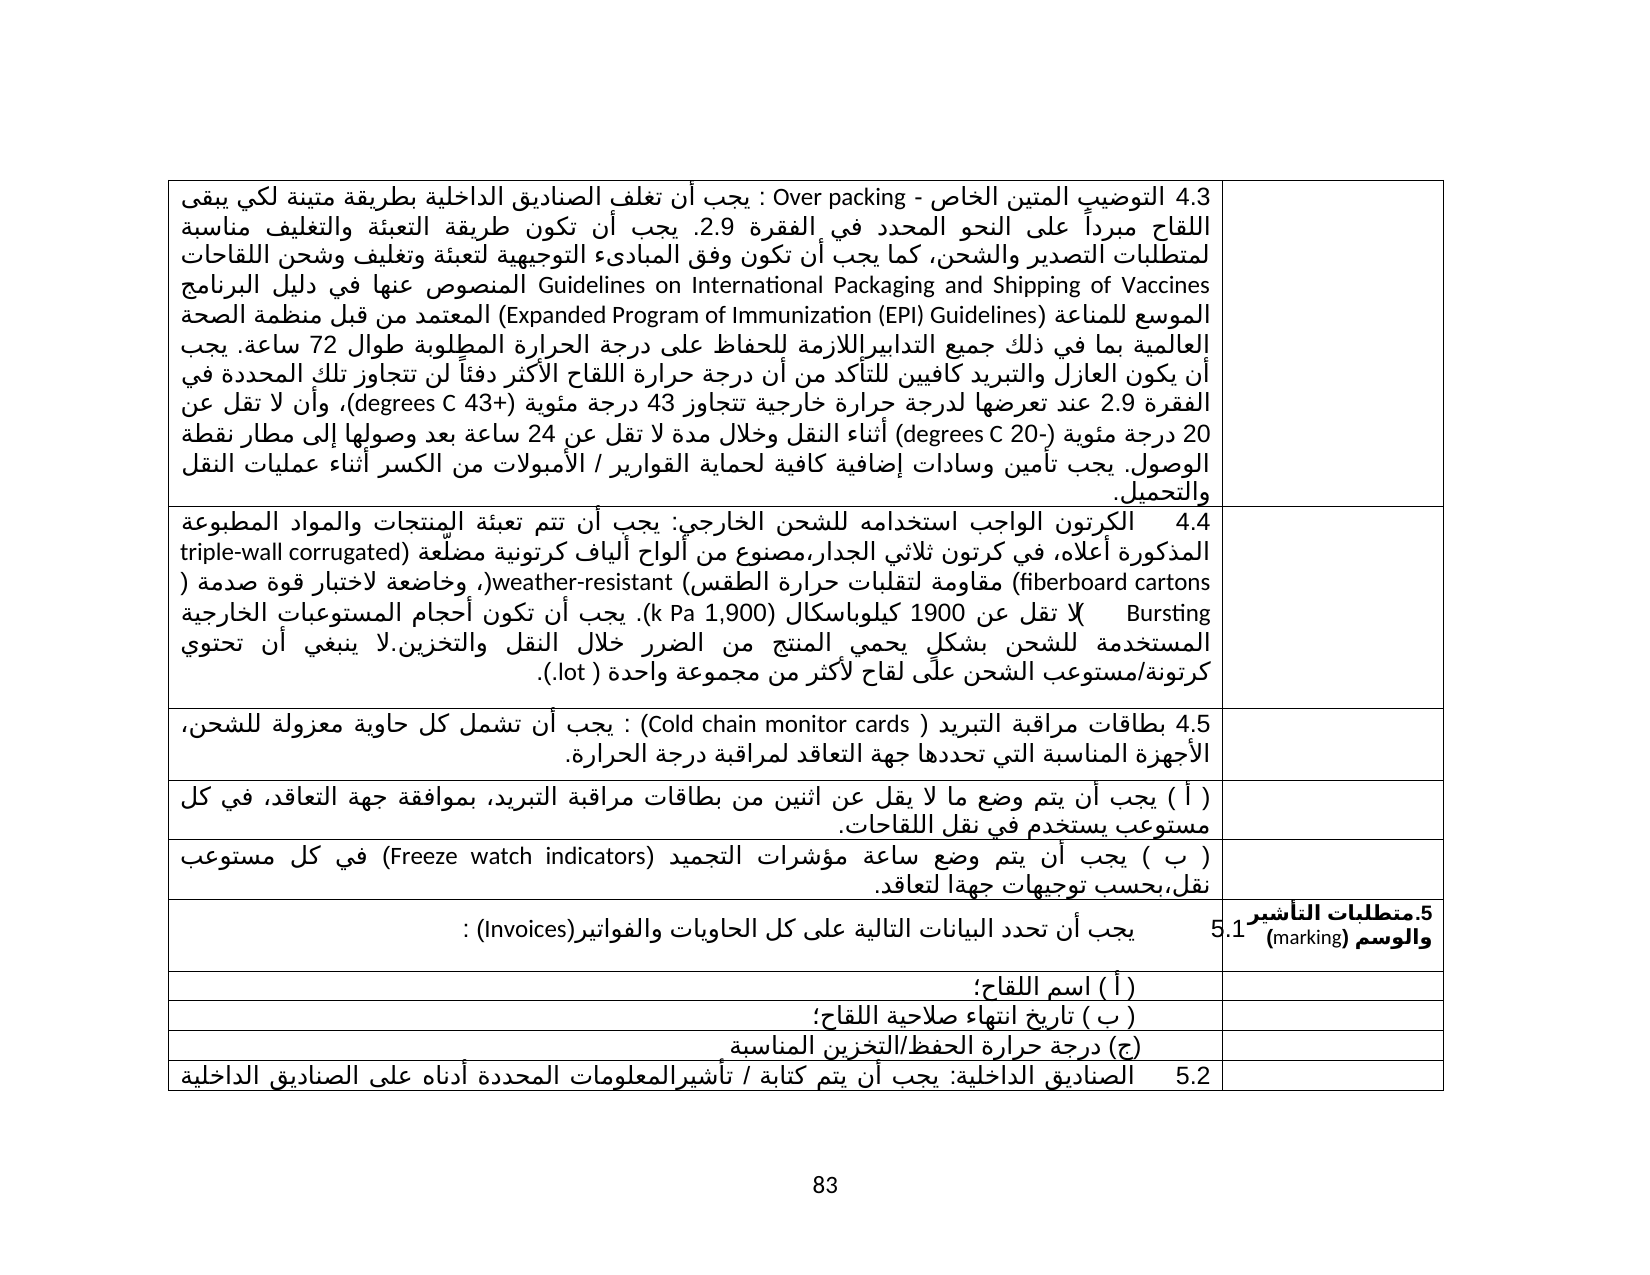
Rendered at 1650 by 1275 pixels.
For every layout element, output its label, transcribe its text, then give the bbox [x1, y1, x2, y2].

table_cell ( أ ) اسم اللقاح؛ [169, 972, 1222, 1000]
table_cell [1223, 1031, 1443, 1060]
table_cell [1223, 1001, 1443, 1030]
table_cell [1223, 709, 1443, 780]
table_cell [1223, 781, 1443, 839]
table_cell يجب أن تحدد البيانات التالية على كل الحاويات والفواتير(Invoices) : [169, 900, 1222, 971]
table_cell (ج) درجة حرارة الحفظ/التخزين المناسبة [169, 1031, 1222, 1060]
table_cell ( أ ) يجب أن يتم وضع ما لا يقل عن اثنين من بطاقات مراقبة التبريد، بموافقة جهة التعاقد، في كل مستوعب يستخدم في نقل اللقاحات. [169, 781, 1222, 839]
table_cell [1223, 507, 1443, 708]
table_cell 4.3 التوضيب المتين الخاص - Over packing : يجب أن تغلف الصناديق الداخلية بطريقة متينة لكي يبقى اللقاح مبرداً على النحو المحدد في الفقرة 2.9. يجب أن تكون طريقة التعبئة والتغليف مناسبة لمتطلبات التصدير والشحن، كما يجب أن تكون وفق المبادىء التوجيهية لتعبئة وتغليف وشحن اللقاحات Guidelines on International Packaging and Shipping of Vaccines المنصوص عنها في دليل البرنامج الموسع للمناعة (Expanded Program of Immunization (EPI) Guidelines) المعتمد من قبل منظمة الصحة العالمية بما في ذلك جميع التدابيراللازمة للحفاظ على درجة الحرارة المطلوبة طوال 72 ساعة. يجب أن يكون العازل والتبريد كافيين للتأكد من أن درجة حرارة اللقاح الأكثر دفئاً لن تتجاوز تلك المحددة في الفقرة 2.9 عند تعرضها لدرجة حرارة خارجية تتجاوز 43 درجة مئوية (+43 degrees C)، وأن لا تقل عن 20 درجة مئوية (-20 degrees C) أثناء النقل وخلال مدة لا تقل عن 24 ساعة بعد وصولها إلى مطار نقطة الوصول. يجب تأمين وسادات إضافية كافية لحماية القوارير / الأمبولات من الكسر أثناء عمليات النقل والتحميل. [169, 181, 1222, 506]
table_cell ( ب ) تاريخ انتهاء صلاحية اللقاح؛ [169, 1001, 1222, 1030]
table_cell 4.4 الكرتون الواجب استخدامه للشحن الخارجي: يجب أن تتم تعبئة المنتجات والمواد المطبوعة المذكورة أعلاه، في كرتون ثلاثي الجدار،مصنوع من ألواح ألياف كرتونية مضلّعة (triple-wall corrugated fiberboard cartons) مقاومة لتقلبات حرارة الطقس) weather-resistant(، وخاضعة لاختبار قوة صدمة ( Bursting ) لا تقل عن 1900 كيلوباسكال (1,900 k Pa). يجب أن تكون أحجام المستوعبات الخارجية المستخدمة للشحن بشكلٍ يحمي المنتج من الضرر خلال النقل والتخزين.لا ينبغي أن تحتوي كرتونة/مستوعب الشحن على لقاح لأكثر من مجموعة واحدة ( lot.). [169, 507, 1222, 708]
table_cell 5. متطلبات التأشير والوسم (marking) [1223, 900, 1443, 971]
table_cell 4.5 بطاقات مراقبة التبريد ( Cold chain monitor cards) : يجب أن تشمل كل حاوية معزولة للشحن، الأجهزة المناسبة التي تحددها جهة التعاقد لمراقبة درجة الحرارة. [169, 709, 1222, 780]
table_cell [1223, 840, 1443, 899]
table_cell [1223, 181, 1443, 506]
table_cell [1223, 972, 1443, 1000]
table_cell [1223, 1061, 1443, 1090]
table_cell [169, 1061, 1222, 1090]
table_cell ( ب ) يجب أن يتم وضع ساعة مؤشرات التجميد (Freeze watch indicators) في كل مستوعب نقل،بحسب توجيهات جهةا لتعاقد. [169, 840, 1222, 899]
